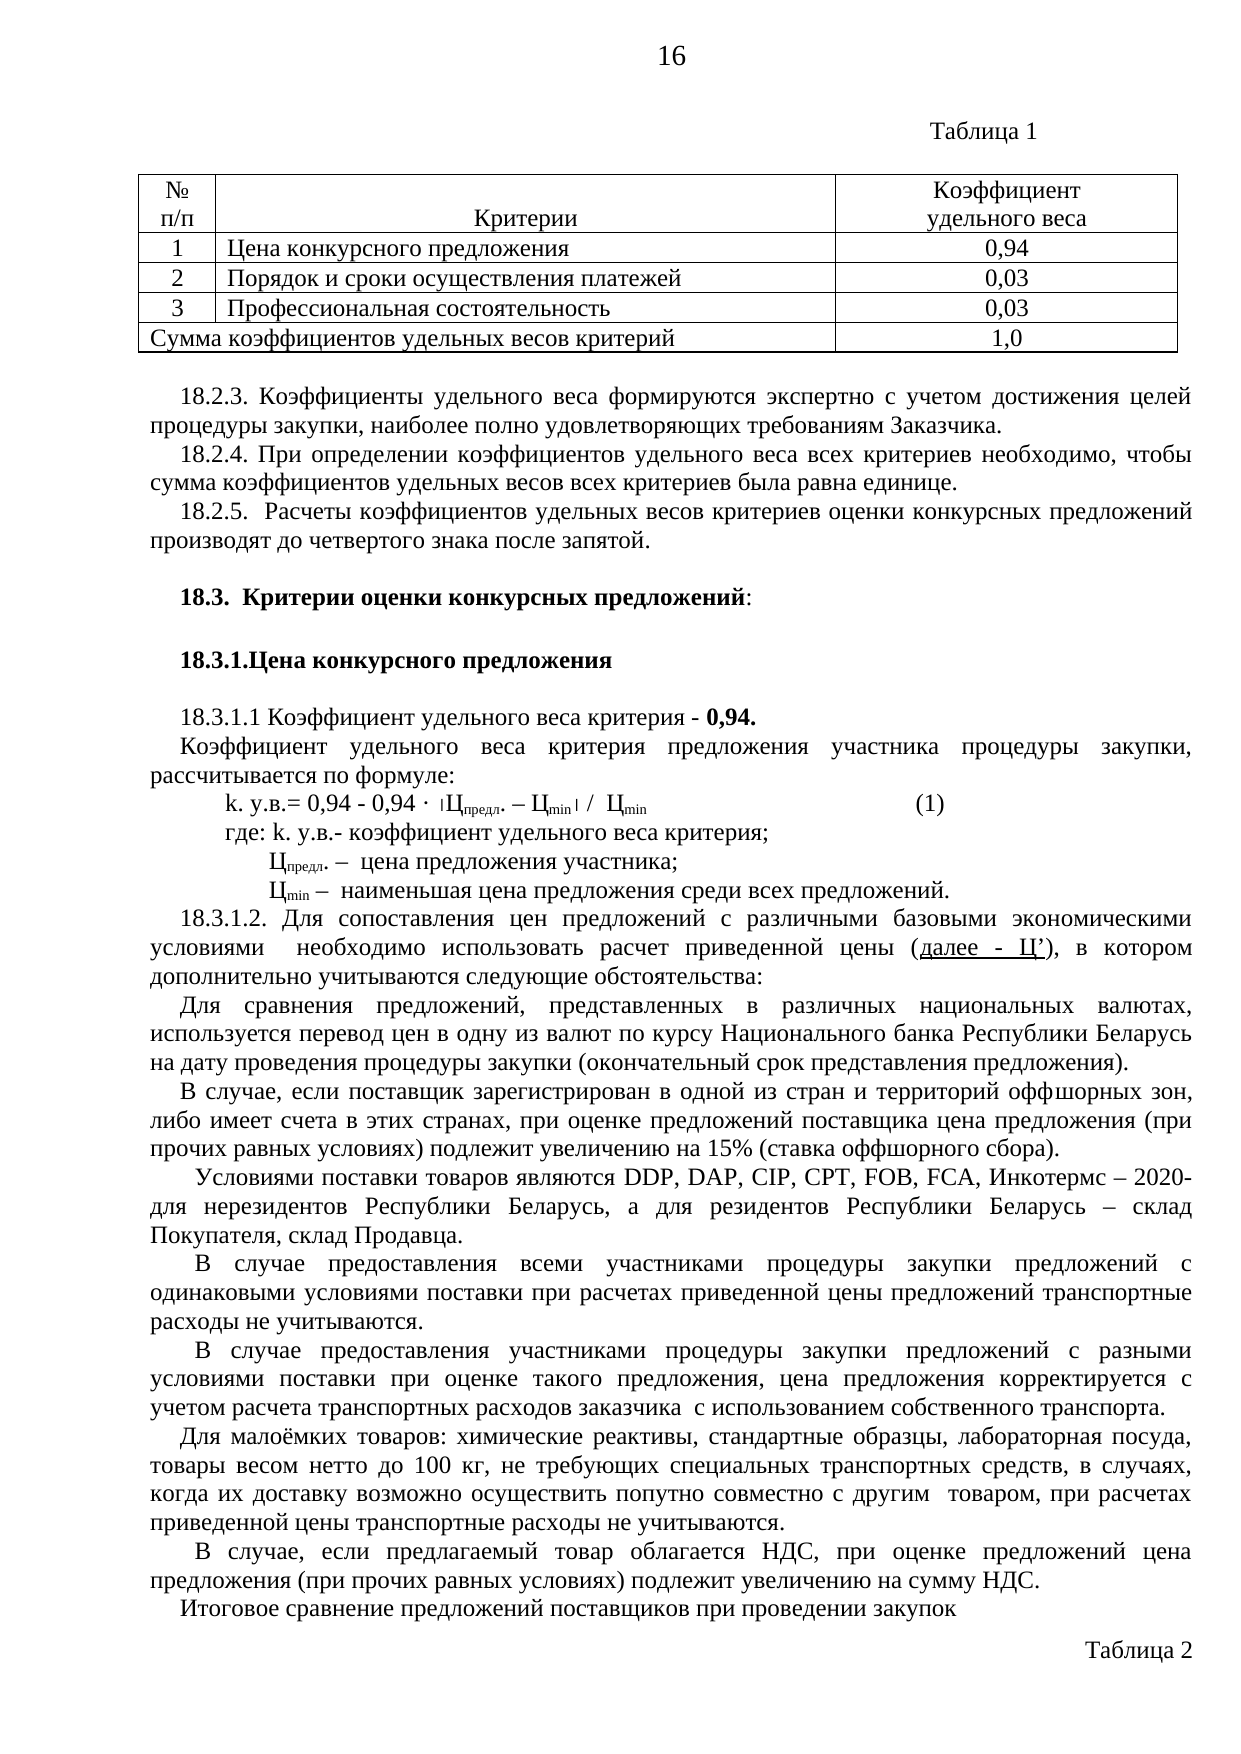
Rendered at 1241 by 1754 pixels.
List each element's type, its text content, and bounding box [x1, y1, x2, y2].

text Итоговое сравнение предложений поставщиков при проведении закупок [150, 1593, 1193, 1622]
text В случае предоставления всеми участниками процедуры закупки предложений с одинаковыми условиями поставки при расчетах приведенной цены предложений транспортные расходы не учитываются. [150, 1248, 1193, 1335]
text 18.3.1.Цена конкурсного предложения [150, 645, 1193, 673]
table_header Коэффициент удельного веса [836, 175, 1177, 232]
text 18.2.3. Коэффициенты удельного веса формируются экспертно с учетом достижения целей процедуры закупки, наиболее полно удовлетворяющих требованиям Заказчика. [150, 381, 1193, 439]
table_cell Профессиональная состоятельность [216, 293, 835, 322]
text Для малоёмких товаров: химические реактивы, стандартные образцы, лабораторная посуда, товары весом нетто до 100 кг, не требующих специальных транспортных средств, в случаях, когда их доставку возможно осуществить попутно совместно с другим товаром, при расчетах приведенной цены транспортные расходы не учитываются. [150, 1421, 1193, 1536]
table_header № п/п [139, 175, 215, 232]
table_cell 0,03 [836, 293, 1177, 322]
table_cell 2 [139, 263, 215, 292]
text 18.3.1.1 Коэффициент удельного веса критерия - 0,94. [150, 702, 1193, 731]
text k. у.в.= 0,94 - 0,94 · Цпредл. – Цmin / Цmin (1) [150, 788, 1193, 817]
table_cell 0,94 [836, 233, 1177, 262]
table_cell 0,03 [836, 263, 1177, 292]
table_cell 1 [139, 233, 215, 262]
text 18.2.5. Расчеты коэффициентов удельных весов критериев оценки конкурсных предложений производят до четвертого знака после запятой. [150, 496, 1193, 554]
table_cell Порядок и сроки осуществления платежей [216, 263, 835, 292]
text Цпредл. – цена предложения участника; [150, 846, 1193, 875]
text Цmin – наименьшая цена предложения среди всех предложений. [150, 875, 1193, 903]
text где: k. у.в.- коэффициент удельного веса критерия; [150, 817, 1193, 846]
text Таблица 2 [209, 1635, 1193, 1663]
text В случае, если поставщик зарегистрирован в одной из стран и территорий оффшорных зон, либо имеет счета в этих странах, при оценке предложений поставщика цена предложения (при прочих равных условиях) подлежит увеличению на 15% (ставка оффшорного сбора). [150, 1076, 1193, 1162]
table_cell Сумма коэффициентов удельных весов критерий [139, 323, 835, 351]
text В случае предоставления участниками процедуры закупки предложений с разными условиями поставки при оценке такого предложения, цена предложения корректируется с учетом расчета транспортных расходов заказчика с использованием собственного транспорта. [150, 1335, 1193, 1421]
text 18.3. Критерии оценки конкурсных предложений: [150, 582, 1193, 611]
text 18.2.4. При определении коэффициентов удельного веса всех критериев необходимо, чтобы сумма коэффициентов удельных весов всех критериев была равна единице. [150, 439, 1193, 496]
text Условиями поставки товаров являются DDP, DAP, CIP, CPT, FOB, FCA, Инкотермс – 2020- для нерезидентов Республики Беларусь, а для резидентов Республики Беларусь – склад Покупателя, склад Продавца. [150, 1162, 1193, 1248]
table_cell Цена конкурсного предложения [216, 233, 835, 262]
text В случае, если предлагаемый товар облагается НДС, при оценке предложений цена предложения (при прочих равных условиях) подлежит увеличению на сумму НДС. [150, 1536, 1193, 1593]
text 18.3.1.2. Для сопоставления цен предложений с различными базовыми экономическими условиями необходимо использовать расчет приведенной цены (далее - Ц’), в котором дополнительно учитываются следующие обстоятельства: [150, 903, 1193, 990]
table_cell 1,0 [836, 323, 1177, 351]
text Таблица 1 [150, 116, 1193, 145]
table_header Критерии [216, 175, 835, 232]
text Коэффициент удельного веса критерия предложения участника процедуры закупки, рассчитывается по формуле: [150, 731, 1193, 788]
table_cell 3 [139, 293, 215, 322]
text Для сравнения предложений, представленных в различных национальных валютах, используется перевод цен в одну из валют по курсу Национального банка Республики Беларусь на дату проведения процедуры закупки (окончательный срок представления предложения). [150, 990, 1193, 1076]
